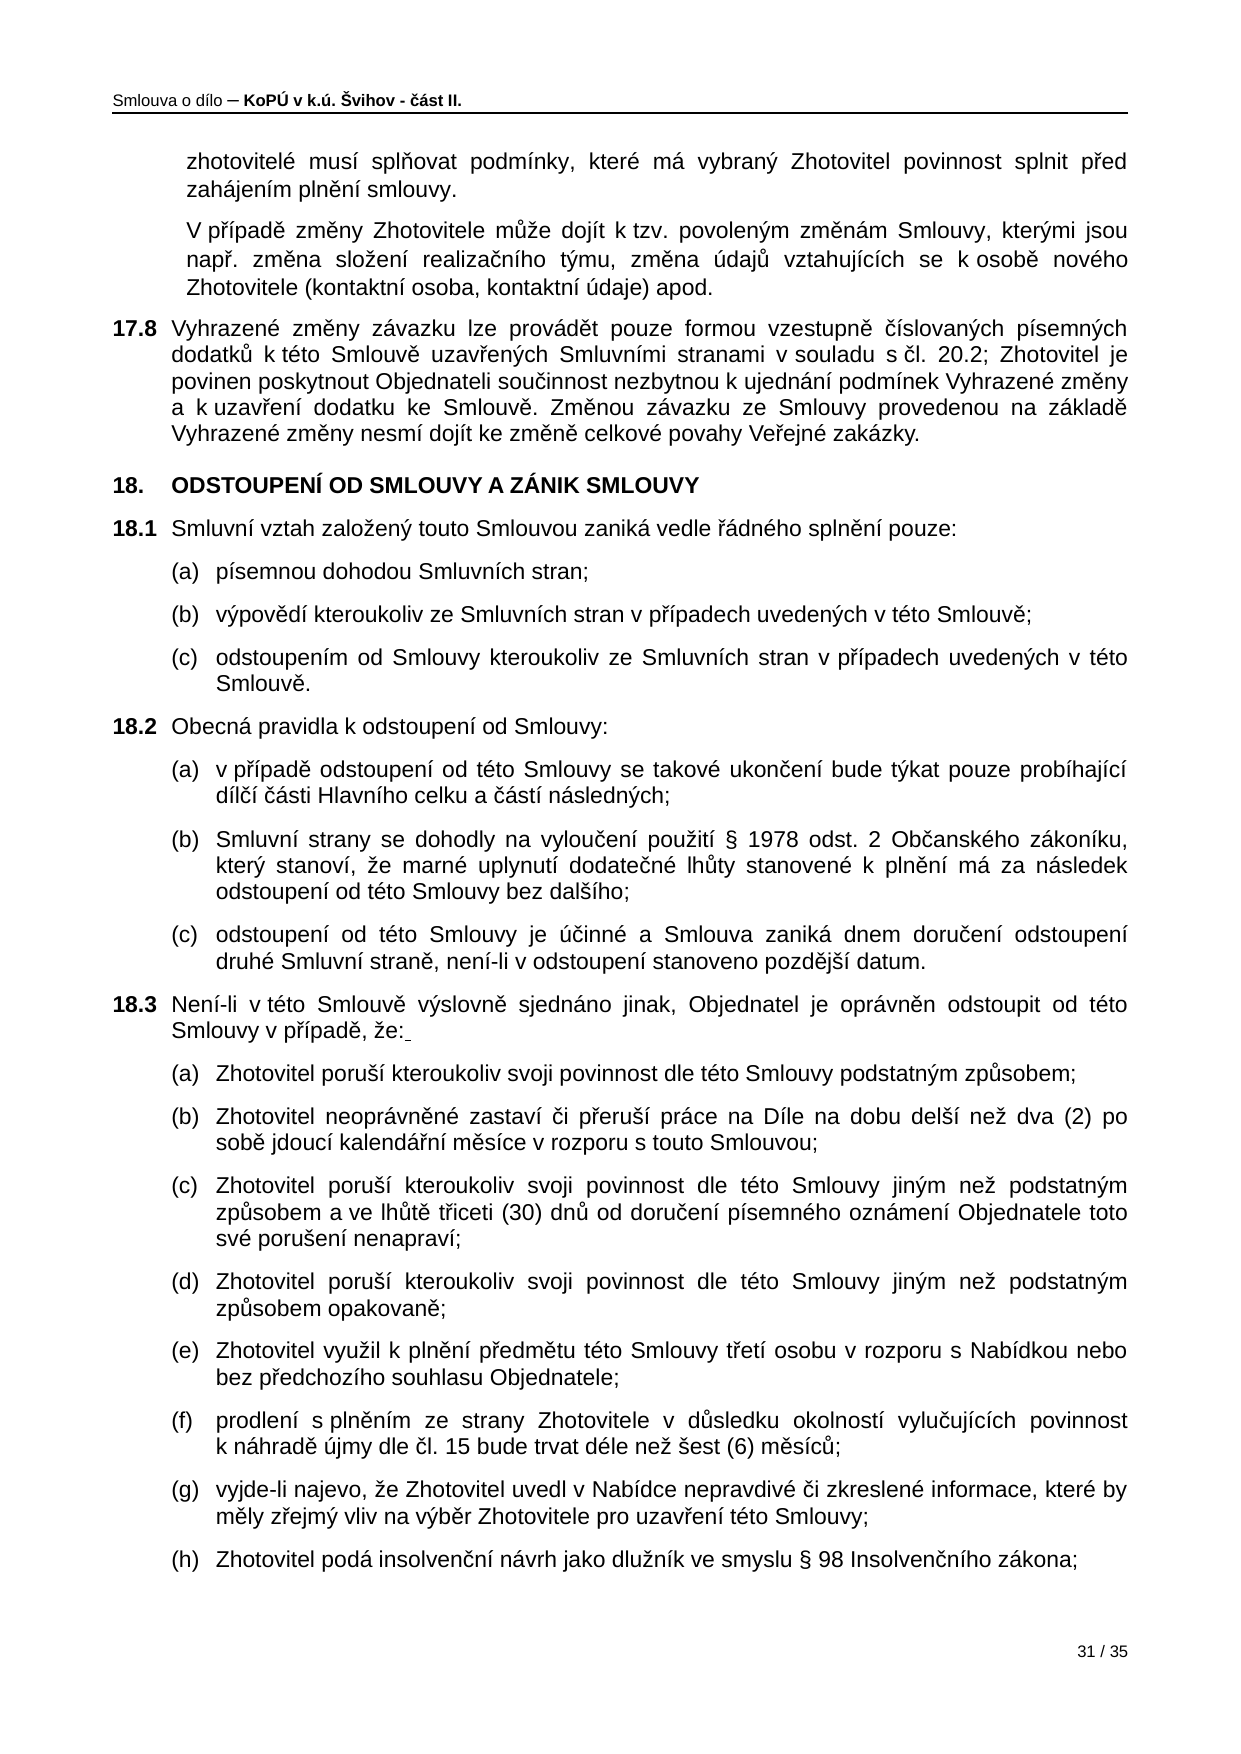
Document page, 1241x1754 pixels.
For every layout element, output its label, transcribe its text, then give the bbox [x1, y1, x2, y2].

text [186, 148, 1128, 202]
text odstoupení od této Smlouvy je účinné a Smlouva zaniká dnem doručení odstoupení druhé Smluvní straně, není-li v odstoupení stanoveno pozdější datum. [171, 921, 1128, 974]
text Zhotovitel poruší kteroukoliv svoji povinnost dle této Smlouvy jiným než podstatným způsobem opakovaně; [171, 1268, 1128, 1321]
text Smluvní vztah založený touto Smlouvou zaniká vedle řádného splnění pouze: [112, 515, 1128, 541]
text vyjde-li najevo, že Zhotovitel uvedl v Nabídce nepravdivé či zkreslené informace, které by měly zřejmý vliv na výběr Zhotovitele pro uzavření této Smlouvy; [171, 1476, 1128, 1529]
text prodlení s plněním ze strany Zhotovitele v důsledku okolností vylučujících povinnost k náhradě újmy dle čl. 15 bude trvat déle než šest (6) měsíců; [171, 1407, 1128, 1459]
text Zhotovitel podá insolvenční návrh jako dlužník ve smyslu § 98 Insolvenčního zákona; [171, 1546, 1128, 1572]
text Zhotovitel poruší kteroukoliv svoji povinnost dle této Smlouvy jiným než podstatným způsobem a ve lhůtě třiceti (30) dnů od doručení písemného oznámení Objednatele toto své porušení nenapraví; [171, 1172, 1128, 1251]
text Vyhrazené změny závazku lze provádět pouze formou vzestupně číslovaných písemných dodatků k této Smlouvě uzavřených Smluvními stranami v souladu s čl. 20.2; Zhotovitel je povinen poskytnout Objednateli součinnost nezbytnou k ujednání podmínek Vyhrazené změny a k uzavření dodatku ke Smlouvě. Změnou závazku ze Smlouvy provedenou na základě Vyhrazené změny nesmí dojít ke změně celkové povahy Veřejné zakázky. [112, 315, 1128, 447]
text Smluvní strany se dohodly na vyloučení použití § 1978 odst. 2 Občanského zákoníku, který stanoví, že marné uplynutí dodatečné lhůty stanovené k plnění má za následek odstoupení od této Smlouvy bez dalšího; [171, 826, 1128, 904]
text výpovědí kteroukoliv ze Smluvních stran v případech uvedených v této Smlouvě; [171, 601, 1128, 627]
text Není-li v této Smlouvě výslovně sjednáno jinak, Objednatel je oprávněn odstoupit od této Smlouvy v případě, že: [112, 991, 1128, 1043]
text Zhotovitel využil k plnění předmětu této Smlouvy třetí osobu v rozporu s Nabídkou nebo bez předchozího souhlasu Objednatele; [171, 1337, 1128, 1390]
text Obecná pravidla k odstoupení od Smlouvy: [112, 713, 1128, 739]
text V případě změny Zhotovitele může dojít k tzv. povoleným změnám Smlouvy, kterými jsou např. změna složení realizačního týmu, změna údajů vztahujících se k osobě nového Zhotovitele (kontaktní osoba, kontaktní údaje) apod. [186, 217, 1128, 300]
list Zhotovitel poruší kteroukoliv svoji povinnost dle této Smlouvy podstatným způsobem; [171, 1060, 1128, 1086]
list písemnou dohodou Smluvních stran; [171, 558, 1128, 584]
text odstoupením od Smlouvy kteroukoliv ze Smluvních stran v případech uvedených v této Smlouvě. [171, 644, 1128, 696]
text ODSTOUPENÍ OD SMLOUVY a zánik smlouvy [112, 472, 1128, 498]
list v případě odstoupení od této Smlouvy se takové ukončení bude týkat pouze probíhající dílčí části Hlavního celku a částí následných; [171, 756, 1128, 809]
list Zhotovitel neoprávněné zastaví či přeruší práce na Díle na dobu delší než dva (2) po sobě jdoucí kalendářní měsíce v rozporu s touto Smlouvou; [171, 1103, 1128, 1156]
